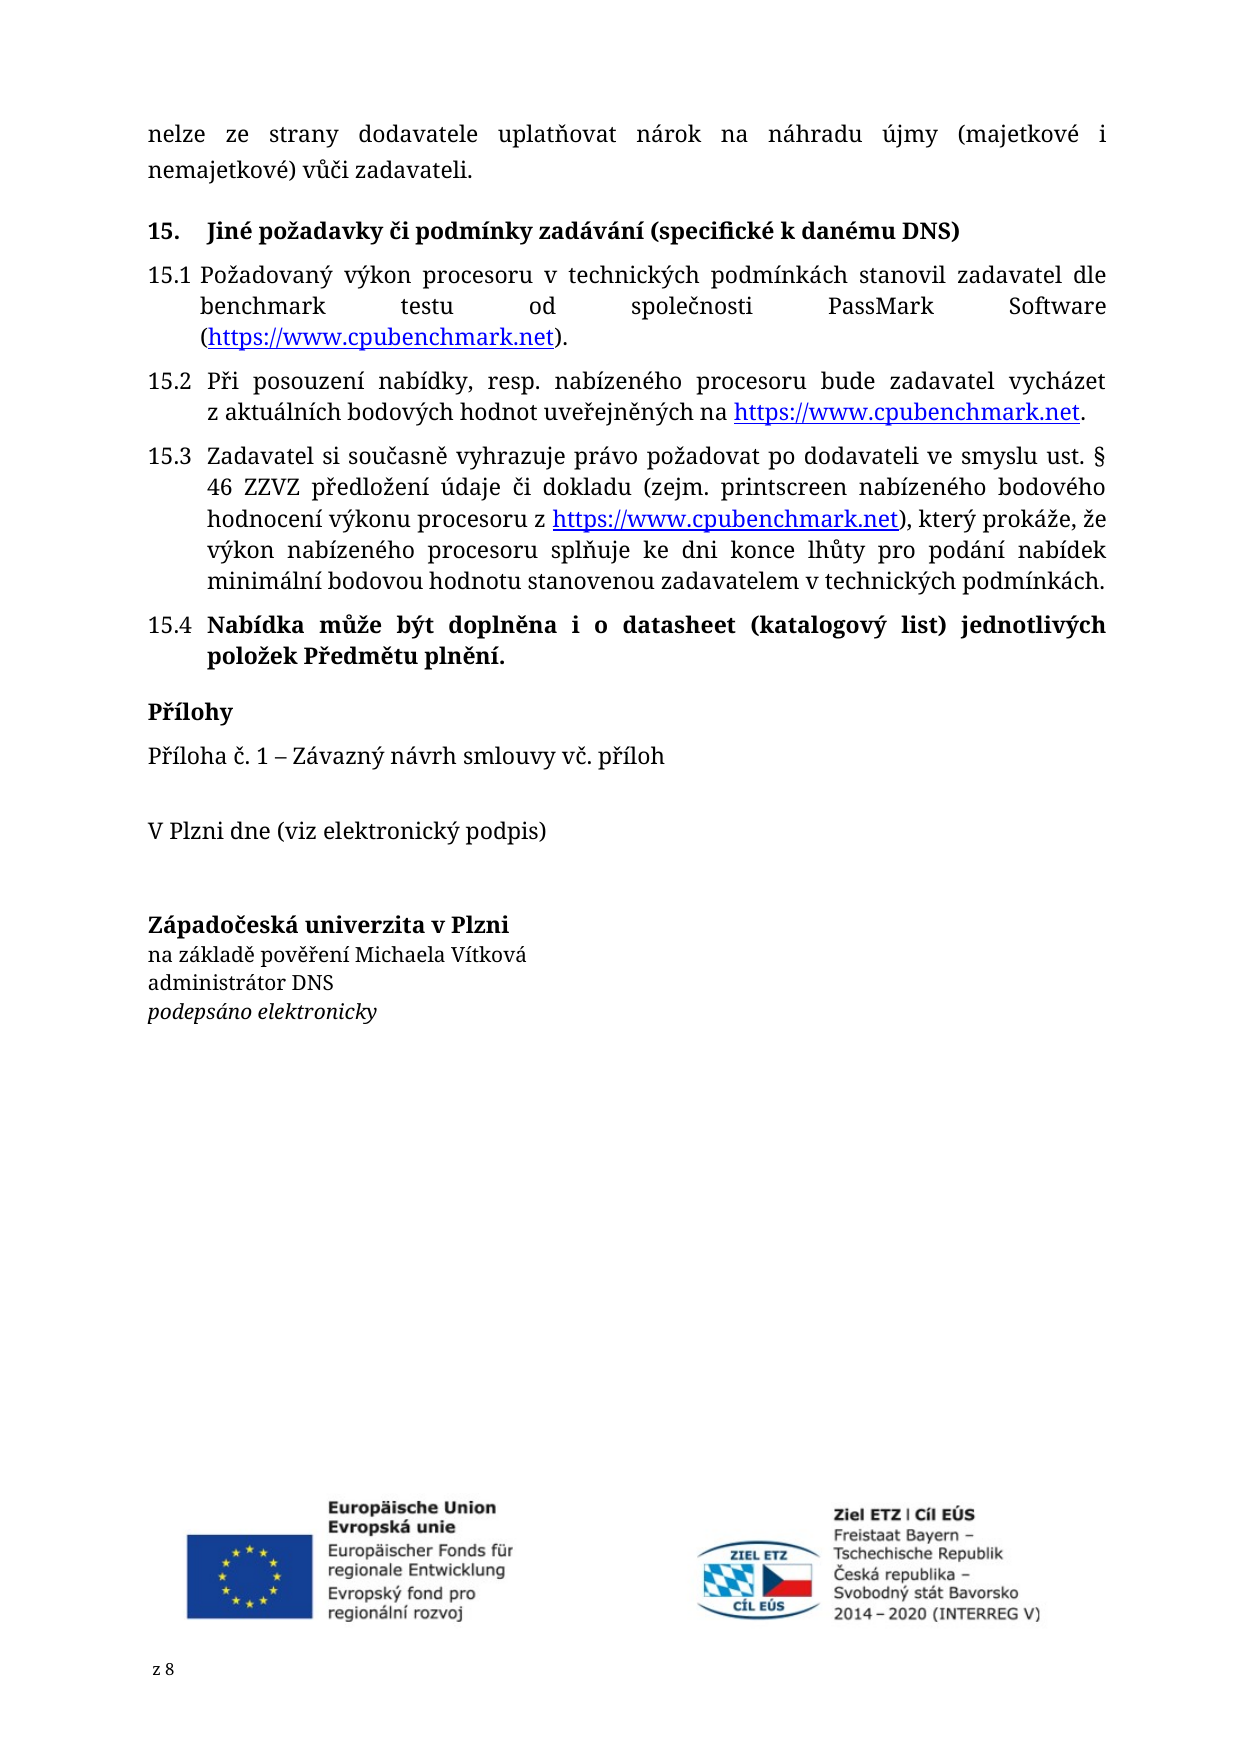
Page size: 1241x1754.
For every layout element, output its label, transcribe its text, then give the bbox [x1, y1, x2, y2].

subtitle Jiné požadavky či podmínky zadávání (specifické k danému DNS) [148, 215, 1107, 246]
list Při posouzení nabídky, resp. nabízeného procesoru bude zadavatel vycházet z aktuálních bodových hodnot uveřejněných na https://www.cpubenchmark.net. [148, 365, 1107, 427]
text Příloha č. 1 – Závazný návrh smlouvy vč. příloh [148, 740, 1107, 771]
text na základě pověření Michaela Vítková [148, 940, 1107, 968]
list Zadavatel si současně vyhrazuje právo požadovat po dodavateli ve smyslu ust. § 46 ZZVZ předložení údaje či dokladu (zejm. printscreen nabízeného bodového hodnocení výkonu procesoru z https://www.cpubenchmark.net), který prokáže, že výkon nabízeného procesoru splňuje ke dni konce lhůty pro podání nabídek minimální bodovou hodnotu stanovenou zadavatelem v technických podmínkách. [148, 440, 1107, 596]
subtitle Přílohy [148, 696, 1107, 727]
picture [147, 1457, 1108, 1658]
text podepsáno elektronicky [148, 997, 1107, 1025]
list Nabídka může být doplněna i o datasheet (katalogový list) jednotlivých položek Předmětu plnění. [148, 609, 1107, 671]
text administrátor DNS [148, 968, 1107, 997]
text Západočeská univerzita v Plzni [148, 909, 1107, 940]
text V Plzni dne (viz elektronický podpis) [148, 815, 1107, 846]
list Požadovaný výkon procesoru v technických podmínkách stanovil zadavatel dle benchmark testu od společnosti PassMark Software (https://www.cpubenchmark.net). [148, 259, 1107, 352]
